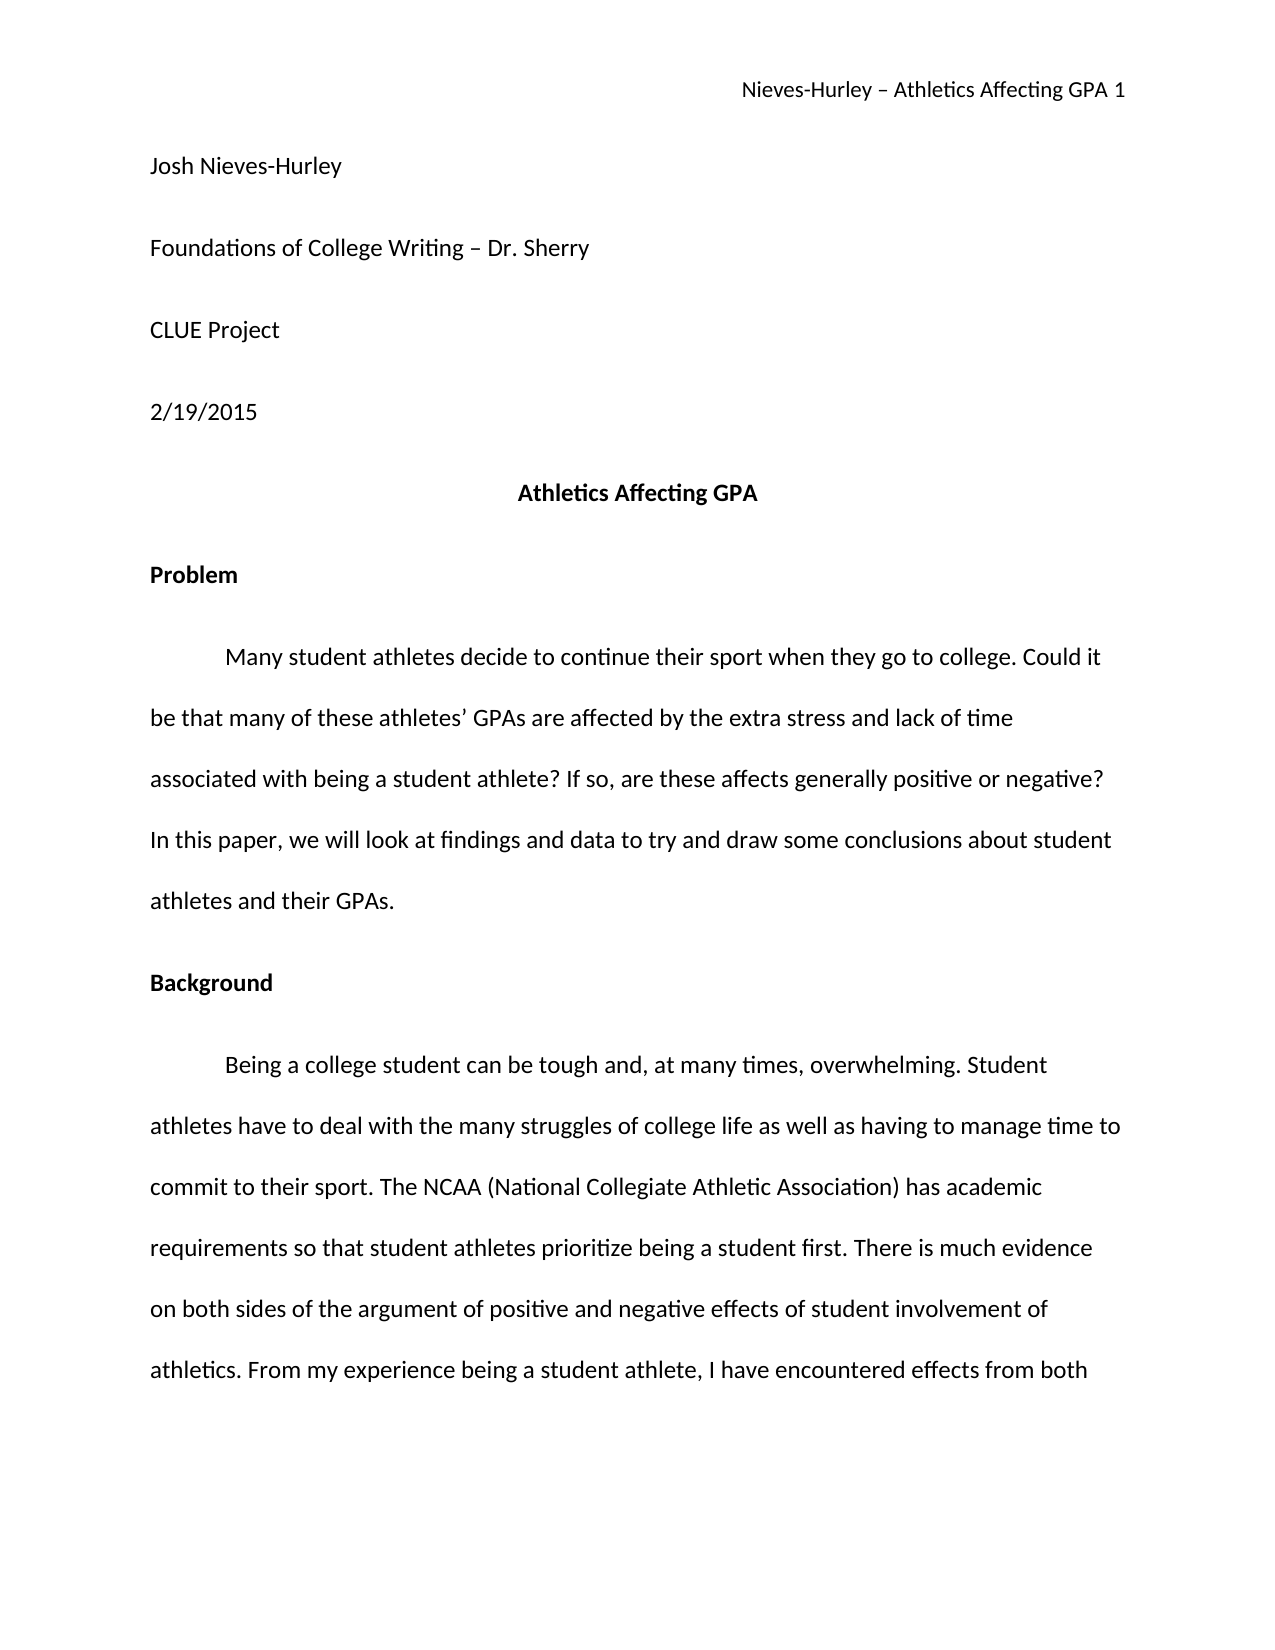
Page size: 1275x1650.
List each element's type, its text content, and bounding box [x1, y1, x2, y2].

text Background [150, 967, 1125, 998]
text Foundations of College Writing – Dr. Sherry [150, 232, 1125, 262]
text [150, 1049, 1125, 1385]
text Many student athletes decide to continue their sport when they go to college. Could it be that many of these athletes’ GPAs are affected by the extra stress and lack of time associated with being a student athlete? If so, are these affects generally positive or negative? In this paper, we will look at findings and data to try and draw some conclusions about student athletes and their GPAs. [150, 641, 1125, 916]
text CLUE Project [150, 314, 1125, 344]
text Athletics Affecting GPA [150, 477, 1125, 508]
text Josh Nieves-Hurley [150, 150, 1125, 181]
text Problem [150, 559, 1125, 590]
text 2/19/2015 [150, 396, 1125, 426]
